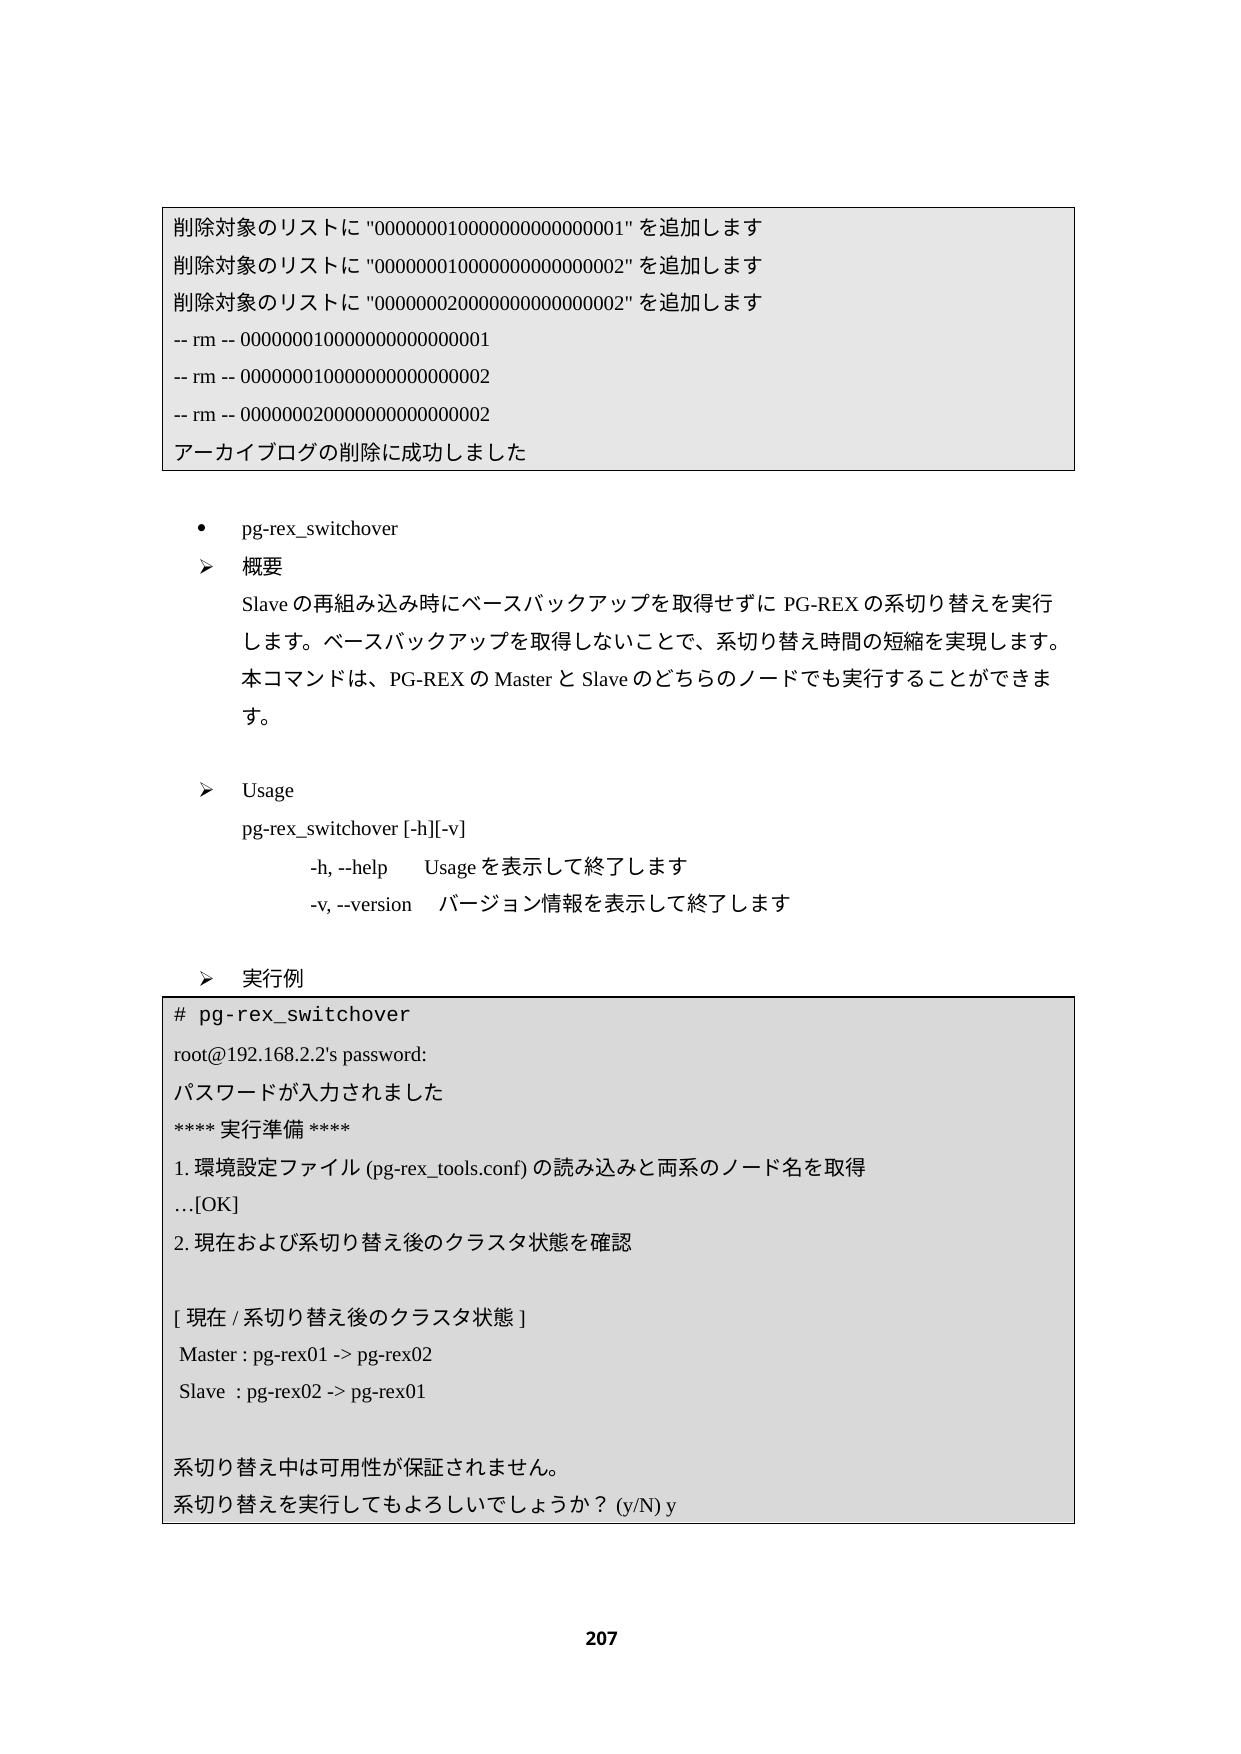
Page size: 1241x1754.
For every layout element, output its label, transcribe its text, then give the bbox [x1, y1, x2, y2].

text -h, --help Usageを表示して終了します [242, 846, 1054, 884]
text pg-rex_switchover [-h][-v] [242, 809, 1054, 846]
text -v, --version バージョン情報を表示して終了します [177, 884, 1054, 921]
list pg-rex_switchover [198, 509, 1054, 546]
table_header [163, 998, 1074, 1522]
text Slaveの再組み込み時にベースバックアップを取得せずにPG-REXの系切り替えを実行します。ベースバックアップを取得しないことで、系切り替え時間の短縮を実現します。 [242, 584, 1054, 659]
list 実行例 [198, 959, 1054, 996]
text 本コマンドは、PG-REXのMasterとSlaveのどちらのノードでも実行することができます。 [242, 659, 1054, 734]
list Usage [198, 771, 1054, 809]
list 概要 [198, 546, 1054, 584]
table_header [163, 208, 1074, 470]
